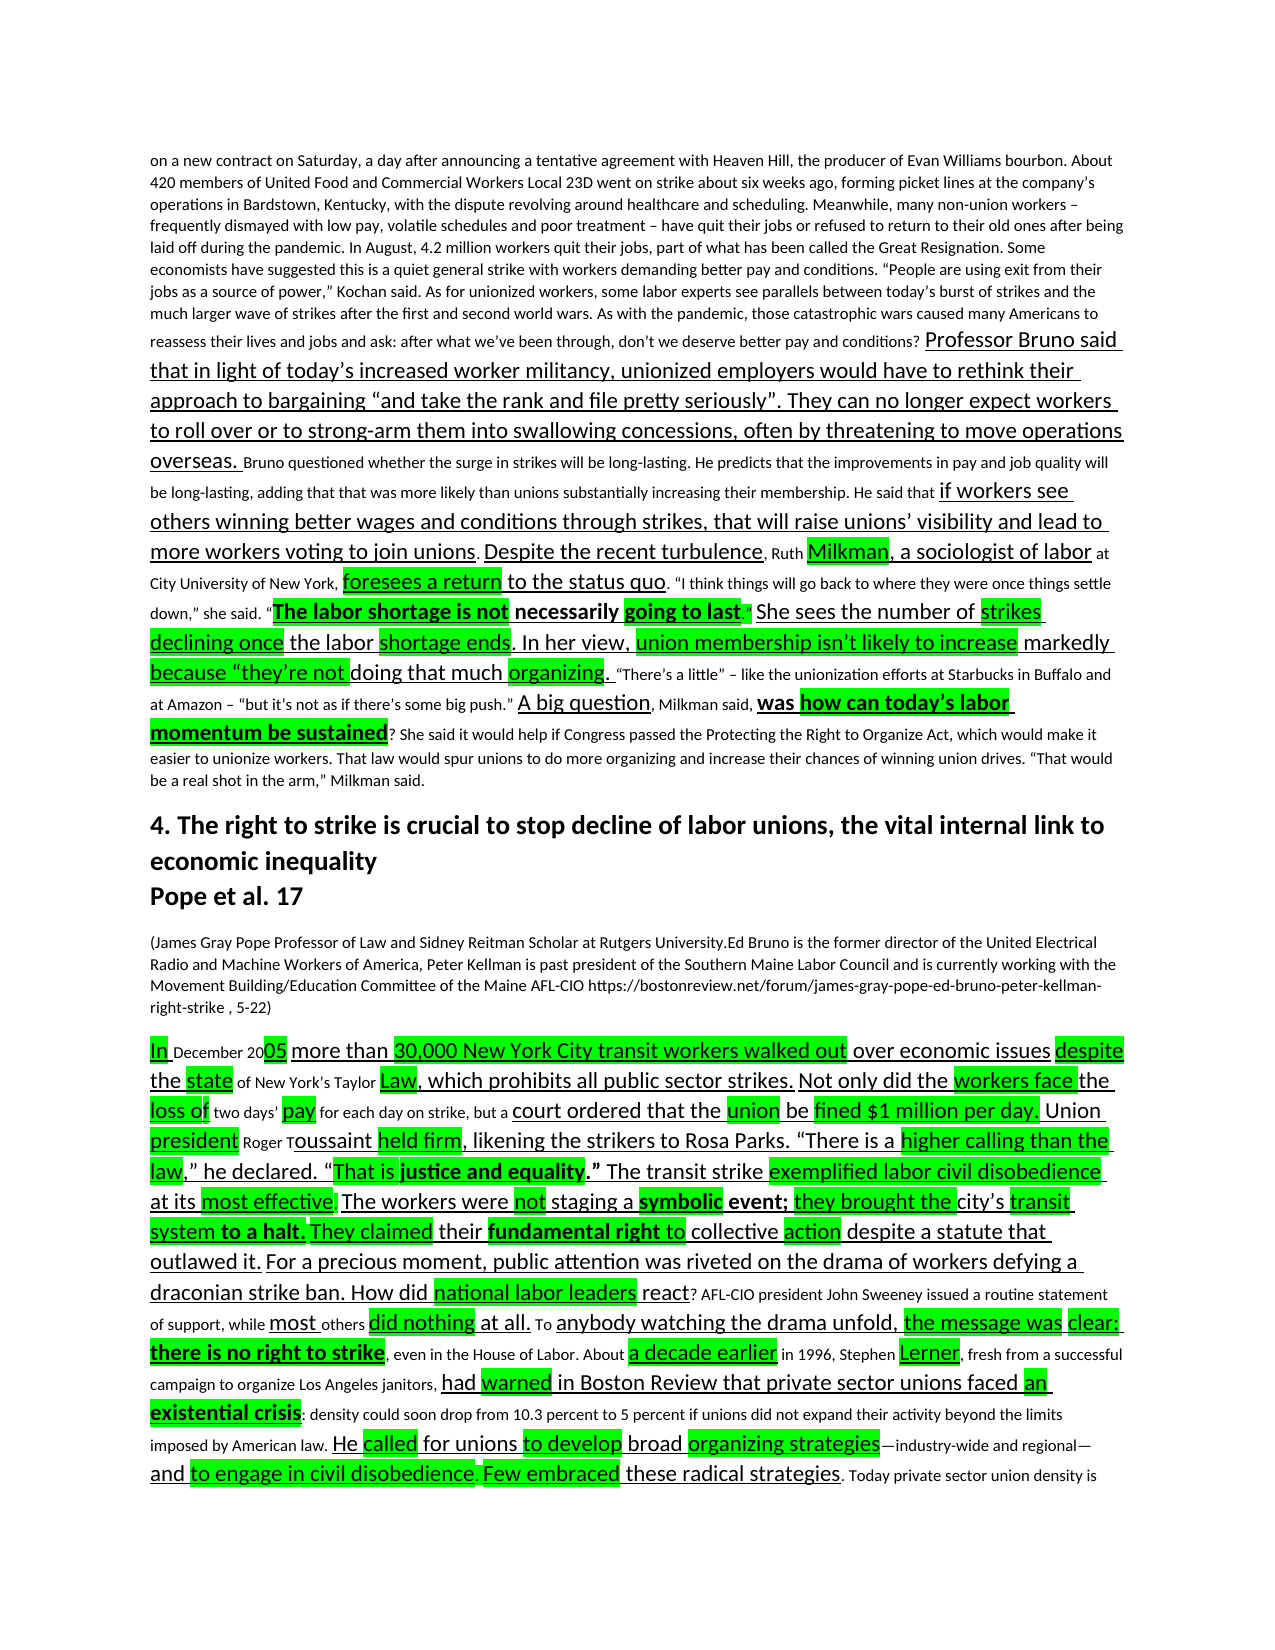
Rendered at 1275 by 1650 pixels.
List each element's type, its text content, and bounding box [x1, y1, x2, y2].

text (James Gray Pope Professor of Law and Sidney Reitman Scholar at Rutgers University.Ed Bruno is the former director of the United Electrical Radio and Machine Workers of America, Peter Kellman is past president of the Southern Maine Labor Council and is currently working with the Movement Building/Education Committee of the Maine AFL-CIO https://bostonreview.net/forum/james-gray-pope-ed-bruno-peter-kellman-right-strike , 5-22) [150, 932, 1125, 1018]
subtitle 4. The right to strike is crucial to stop decline of labor unions, the vital internal link to economic inequality [150, 808, 1125, 877]
text Pope et al. 17 [150, 879, 1125, 913]
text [150, 1036, 1125, 1487]
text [150, 150, 1125, 790]
